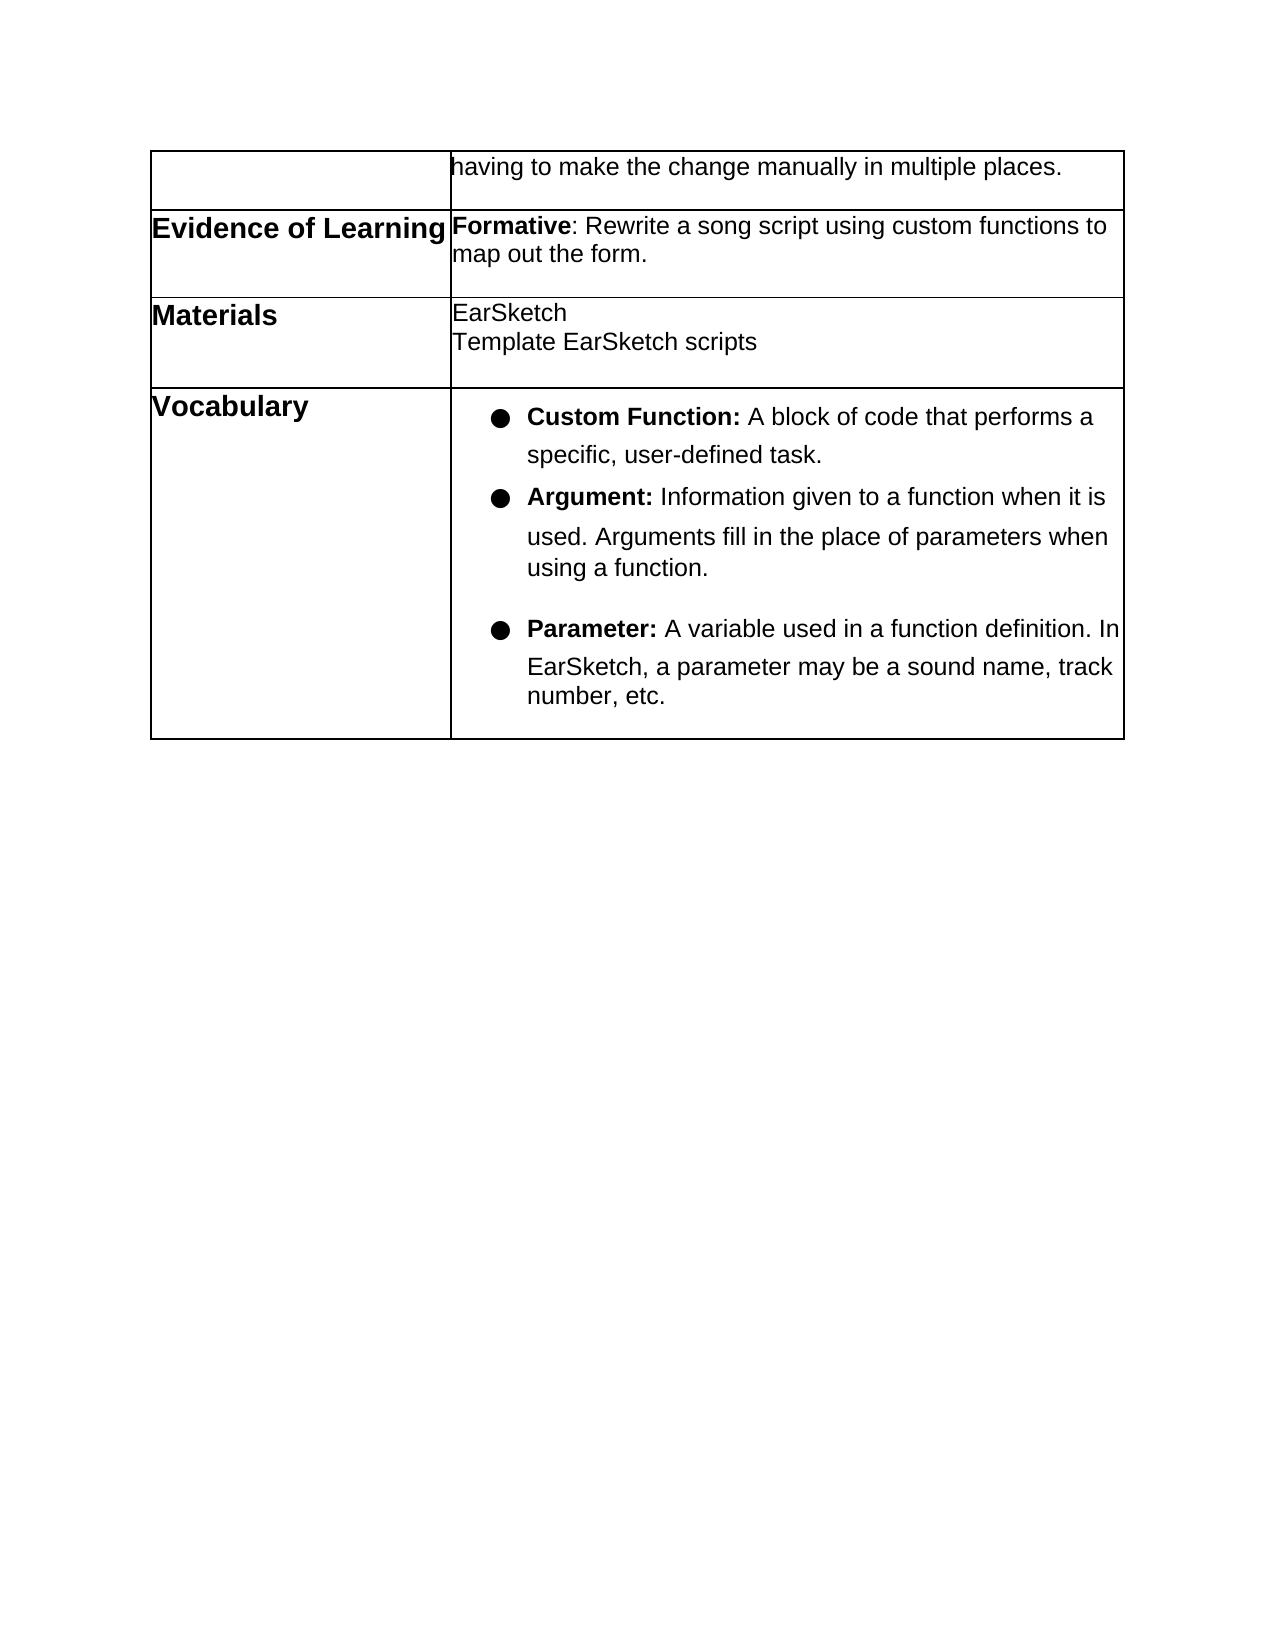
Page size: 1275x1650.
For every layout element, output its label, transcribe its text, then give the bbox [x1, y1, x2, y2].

table_cell Formative: Rewrite a song script using custom functions to map out the form. [452, 211, 1123, 297]
table_cell Custom Function: A block of code that performs a specific, user-defined task. Argument: Information given to a function when it is used. Arguments fill in the place of parameters when using a function. Parameter: A variable used in a function definition. In EarSketch, a parameter may be a sound name, track number, etc. [452, 389, 1123, 738]
table_cell Evidence of Learning [152, 211, 450, 297]
table_cell Materials [152, 298, 450, 387]
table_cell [452, 152, 1123, 209]
table_cell Vocabulary [152, 389, 450, 738]
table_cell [152, 152, 450, 209]
table_cell EarSketch Template EarSketch scripts [452, 298, 1123, 387]
